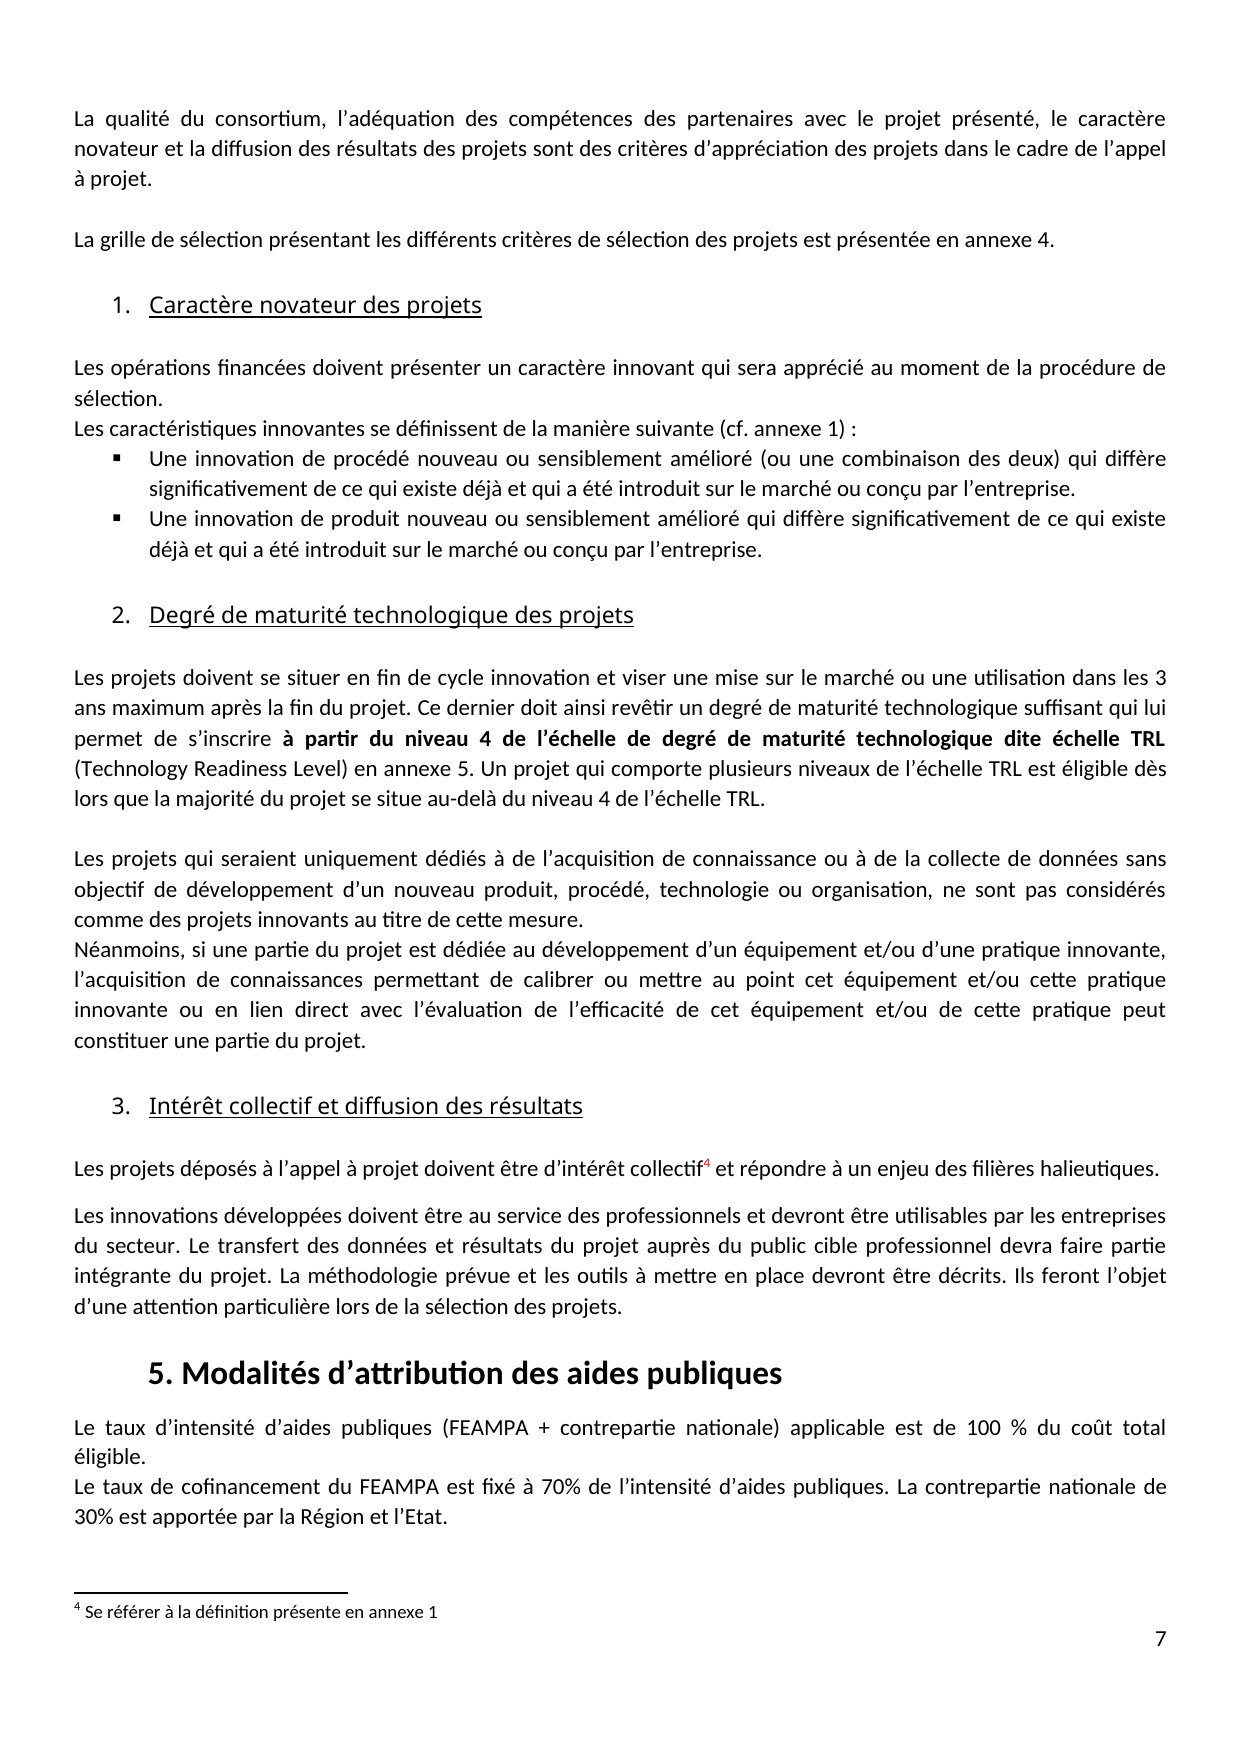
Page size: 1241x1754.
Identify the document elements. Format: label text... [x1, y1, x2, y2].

text Néanmoins, si une partie du projet est dédiée au développement d’un équipement et/ou d’une pratique innovante, l’acquisition de connaissances permettant de calibrer ou mettre au point cet équipement et/ou cette pratique innovante ou en lien direct avec l’évaluation de l’efficacité de cet équipement et/ou de cette pratique peut constituer une partie du projet. [74, 935, 1167, 1054]
list Une innovation de produit nouveau ou sensiblement amélioré qui diffère significativement de ce qui existe déjà et qui a été introduit sur le marché ou conçu par l’entreprise. [111, 504, 1167, 563]
text Les innovations développées doivent être au service des professionnels et devront être utilisables par les entreprises du secteur. Le transfert des données et résultats du projet auprès du public cible professionnel devra faire partie intégrante du projet. La méthodologie prévue et les outils à mettre en place devront être décrits. Ils feront l’objet d’une attention particulière lors de la sélection des projets. [74, 1201, 1167, 1320]
subtitle Degré de maturité technologique des projets [111, 599, 1167, 631]
text La qualité du consortium, l’adéquation des compétences des partenaires avec le projet présenté, le caractère novateur et la diffusion des résultats des projets sont des critères d’appréciation des projets dans le cadre de l’appel à projet. [74, 104, 1167, 192]
text Les projets doivent se situer en fin de cycle innovation et viser une mise sur le marché ou une utilisation dans les 3 ans maximum après la fin du projet. Ce dernier doit ainsi revêtir un degré de maturité technologique suffisant qui lui permet de s’inscrire à partir du niveau 4 de l’échelle de degré de maturité technologique dite échelle TRL (Technology Readiness Level) en annexe 5. Un projet qui comporte plusieurs niveaux de l’échelle TRL est éligible dès lors que la majorité du projet se situe au-delà du niveau 4 de l’échelle TRL. [74, 663, 1167, 812]
list Une innovation de procédé nouveau ou sensiblement amélioré (ou une combinaison des deux) qui diffère significativement de ce qui existe déjà et qui a été introduit sur le marché ou conçu par l’entreprise. [111, 444, 1167, 502]
subtitle Intérêt collectif et diffusion des résultats [111, 1090, 1167, 1122]
subtitle Caractère novateur des projets [111, 289, 1167, 321]
text Les caractéristiques innovantes se définissent de la manière suivante (cf. annexe 1) : [74, 414, 1167, 442]
text Le taux d’intensité d’aides publiques (FEAMPA + contrepartie nationale) applicable est de 100 % du coût total éligible. [74, 1413, 1167, 1471]
text La grille de sélection présentant les différents critères de sélection des projets est présentée en annexe 4. [74, 225, 1167, 253]
text Les projets qui seraient uniquement dédiés à de l’acquisition de connaissance ou à de la collecte de données sans objectif de développement d’un nouveau produit, procédé, technologie ou organisation, ne sont pas considérés comme des projets innovants au titre de cette mesure. [74, 844, 1167, 933]
text Les opérations financées doivent présenter un caractère innovant qui sera apprécié au moment de la procédure de sélection. [74, 353, 1167, 412]
text Les projets déposés à l’appel à projet doivent être d’intérêt collectif et répondre à un enjeu des filières halieutiques. [74, 1154, 1167, 1182]
text Le taux de cofinancement du FEAMPA est fixé à 70% de l’intensité d’aides publiques. La contrepartie nationale de 30% est apportée par la Région et l’Etat. [74, 1472, 1167, 1530]
text 5. Modalités d’attribution des aides publiques [103, 1352, 1167, 1393]
